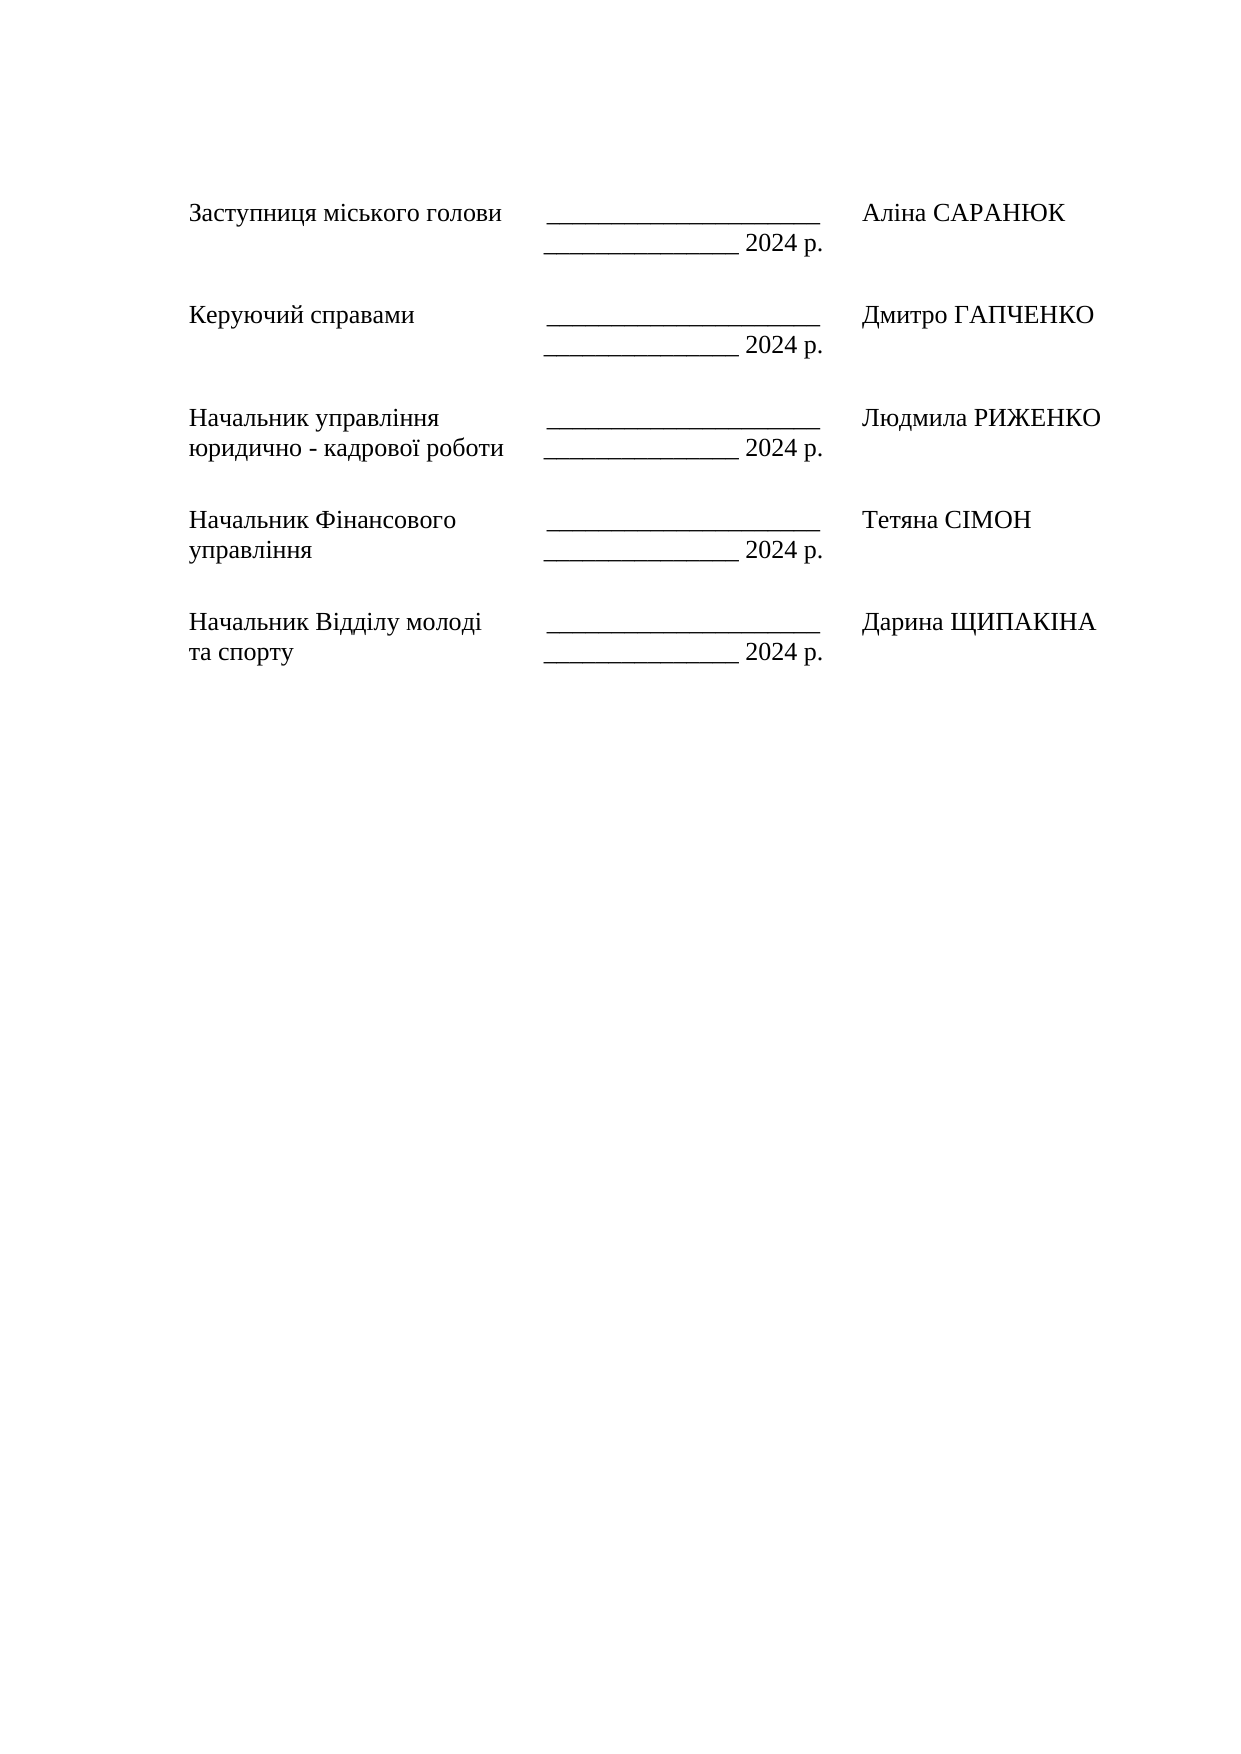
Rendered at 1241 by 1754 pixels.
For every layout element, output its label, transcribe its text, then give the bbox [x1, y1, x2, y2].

table_cell Начальник Фінансового управління [177, 504, 516, 606]
table_header Аліна САРАНЮК [851, 197, 1122, 299]
table_cell Дмитро ГАПЧЕНКО [851, 300, 1122, 402]
table_cell _____________________ _______________ 2024 р. [516, 402, 851, 504]
table_header _____________________ _______________ 2024 р. [516, 197, 851, 299]
table_header Заступниця міського голови [177, 197, 516, 299]
table_cell _____________________ _______________ 2024 р. [516, 504, 851, 606]
table_cell Начальник Відділу молоді та спорту [177, 606, 516, 709]
table_cell Керуючий справами [177, 300, 516, 402]
table_cell Тетяна СІМОН [851, 504, 1122, 606]
table_cell Дарина ЩИПАКІНА [851, 606, 1122, 709]
table_cell Начальник управління юридично - кадрової роботи [177, 402, 516, 504]
table_cell _____________________ _______________ 2024 р. [516, 606, 851, 709]
table_cell Людмила РИЖЕНКО [851, 402, 1122, 504]
table_cell _____________________ _______________ 2024 р. [516, 300, 851, 402]
